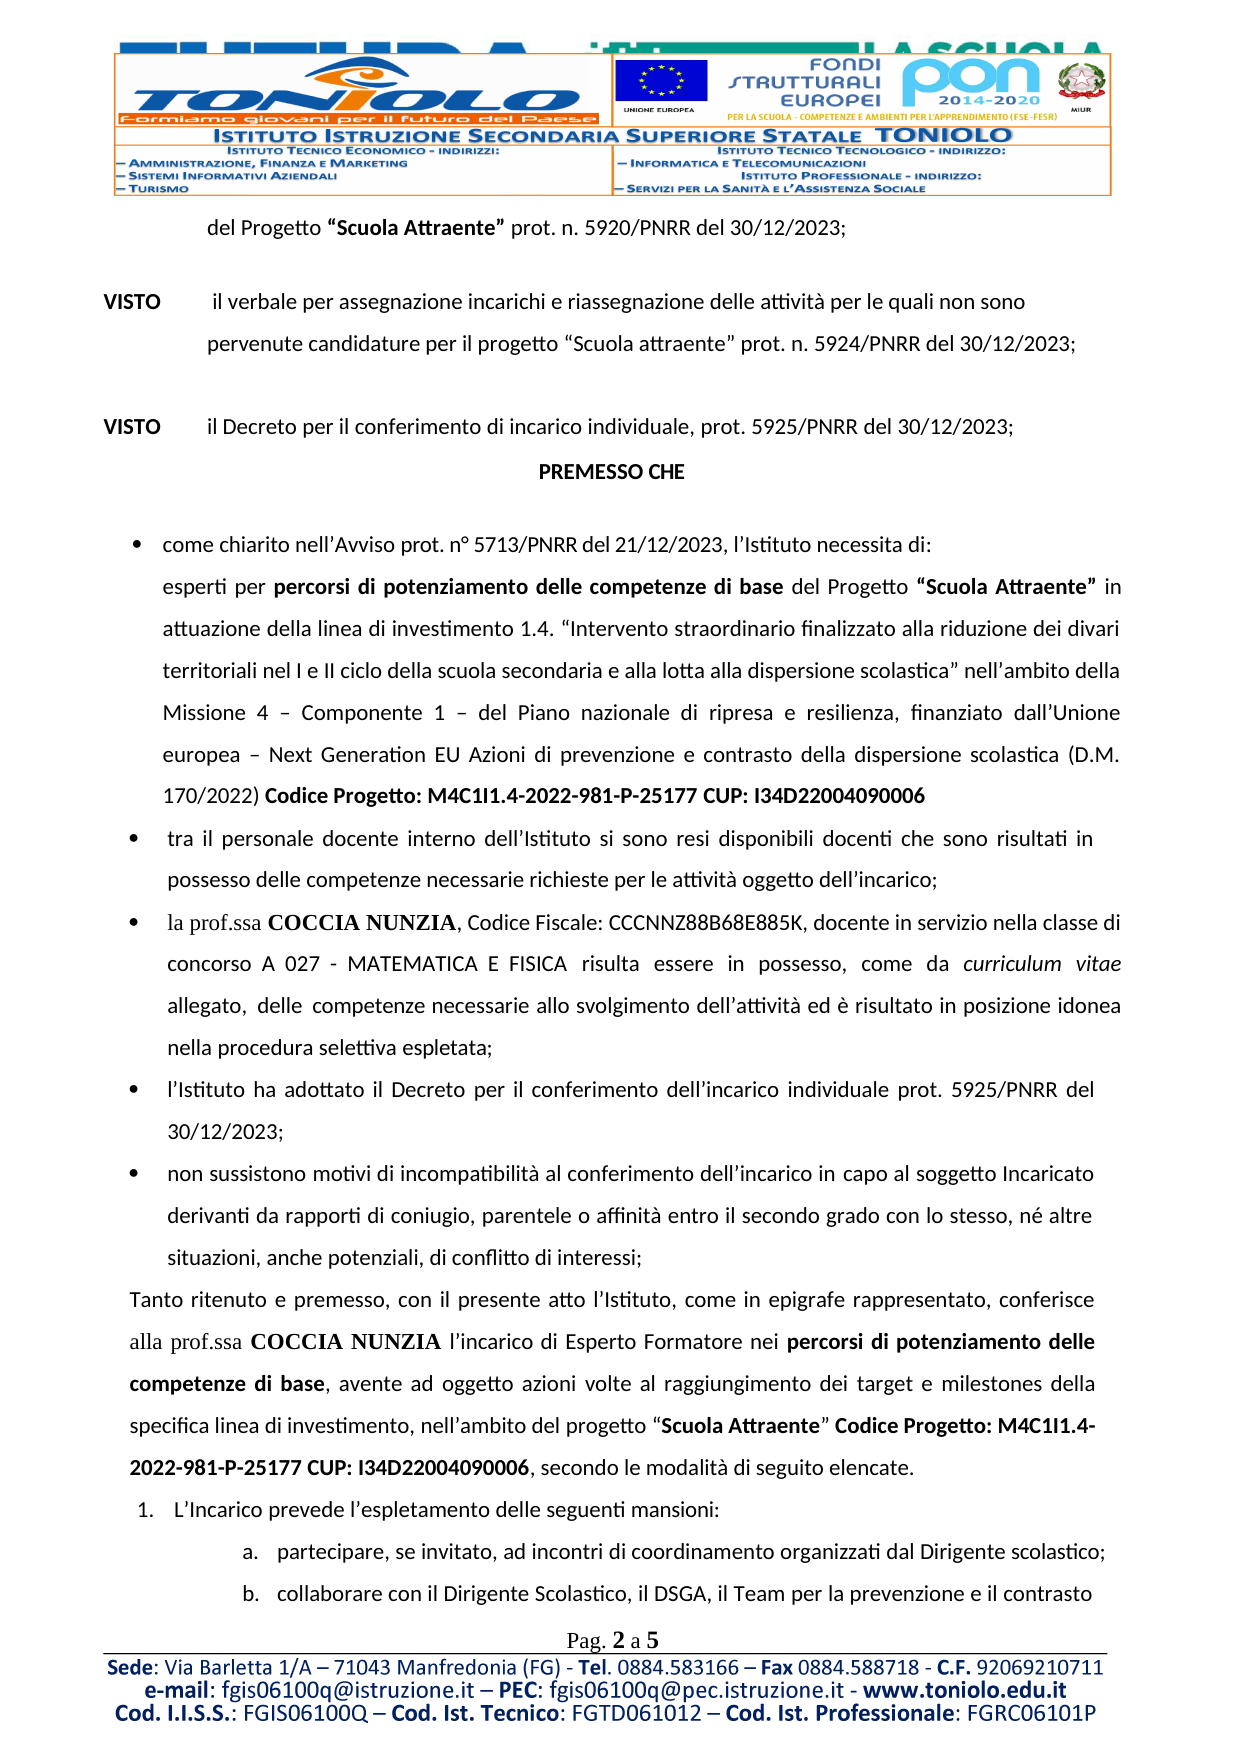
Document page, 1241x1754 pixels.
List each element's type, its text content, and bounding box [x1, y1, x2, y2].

list l’Istituto ha adottato il Decreto per il conferimento dell’incarico individuale prot. 5925/PNRR del 30/12/2023; [129, 1076, 1095, 1146]
text VISTO il verbale per assegnazione incarichi e riassegnazione delle attività per le quali non sono pervenute candidature per il progetto “Scuola attraente” prot. n. 5924/PNRR del 30/12/2023; [103, 287, 1122, 357]
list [242, 1579, 1095, 1607]
text VISTO il Decreto per il conferimento di incarico individuale, prot. 5925/PNRR del 30/12/2023; [103, 412, 1122, 440]
text Tanto ritenuto e premesso, con il presente atto l’Istituto, come in epigrafe rappresentato, conferisce alla prof.ssa COCCIA NUNZIA l’incarico di Esperto Formatore nei percorsi di potenziamento delle competenze di base, avente ad oggetto azioni volte al raggiungimento dei target e milestones della specifica linea di investimento, nell’ambito del progetto “Scuola Attraente” Codice Progetto: M4C1I1.4-2022-981-P-25177 CUP: I34D22004090006, secondo le modalità di seguito elencate. [129, 1285, 1096, 1481]
picture [113, 34, 1113, 200]
list tra il personale docente interno dell’Istituto si sono resi disponibili docenti che sono risultati in possesso delle competenze necessarie richieste per le attività oggetto dell’incarico; [129, 824, 1095, 894]
list partecipare, se invitato, ad incontri di coordinamento organizzati dal Dirigente scolastico; [242, 1537, 1122, 1565]
list non sussistono motivi di incompatibilità al conferimento dell’incarico in capo al soggetto Incaricato derivanti da rapporti di coniugio, parentele o affinità entro il secondo grado con lo stesso, né altre situazioni, anche potenziali, di conflitto di interessi; [129, 1159, 1095, 1271]
list L’Incarico prevede l’espletamento delle seguenti mansioni: [137, 1495, 1122, 1523]
text PREMESSO CHE [103, 457, 1121, 485]
list la prof.ssa COCCIA NUNZIA, Codice Fiscale: CCCNNZ88B68E885K, docente in servizio nella classe di concorso A 027 - MATEMATICA E FISICA risulta essere in possesso, come da curriculum vitae allegato, delle competenze necessarie allo svolgimento dell’attività ed è risultato in posizione idonea nella procedura selettiva espletata; [129, 908, 1122, 1062]
picture [103, 1653, 1108, 1723]
text del Progetto “Scuola Attraente” prot. n. 5920/PNRR del 30/12/2023; [207, 196, 1122, 241]
list come chiarito nell’Avviso prot. n° 5713/PNRR del 21/12/2023, l’Istituto necessita di: [133, 530, 1086, 558]
text esperti per percorsi di potenziamento delle competenze di base del Progetto “Scuola Attraente” in attuazione della linea di investimento 1.4. “Intervento straordinario finalizzato alla riduzione dei divari territoriali nel I e II ciclo della scuola secondaria e alla lotta alla dispersione scolastica” nell’ambito della Missione 4 – Componente 1 – del Piano nazionale di ripresa e resilienza, finanziato dall’Unione europea – Next Generation EU Azioni di prevenzione e contrasto della dispersione scolastica (D.M. 170/2022) Codice Progetto: M4C1I1.4-2022-981-P-25177 CUP: I34D22004090006 [162, 572, 1122, 810]
